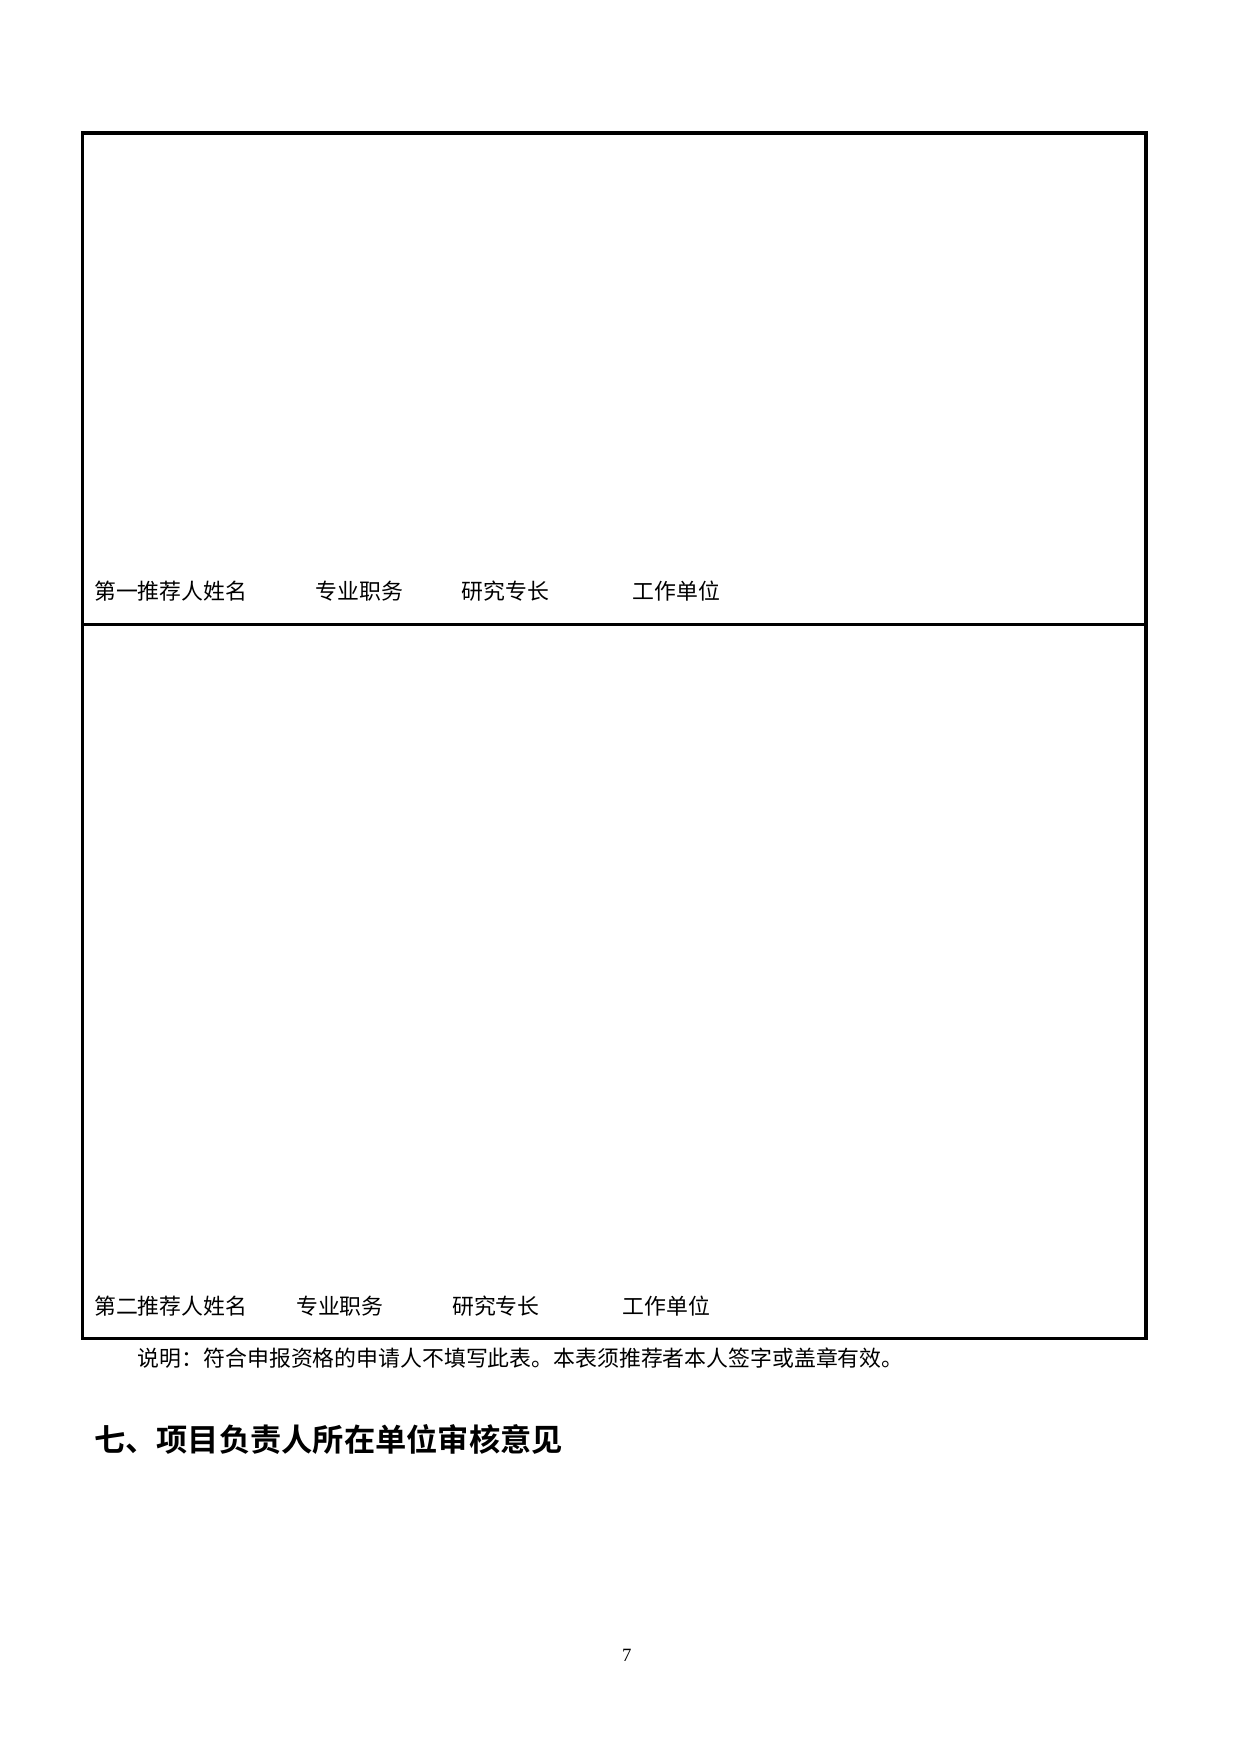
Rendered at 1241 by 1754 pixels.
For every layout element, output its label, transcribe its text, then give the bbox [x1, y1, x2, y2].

text 七、项目负责人所在单位审核意见 [94, 1405, 1159, 1470]
text 说明：符合申报资格的申请人不填写此表。本表须推荐者本人签字或盖章有效。 [94, 1340, 1159, 1373]
table_cell 第一推荐人姓名 专业职务 研究专长 工作单位 [84, 135, 1144, 623]
table_cell 第二推荐人姓名 专业职务 研究专长 工作单位 [84, 626, 1144, 1337]
